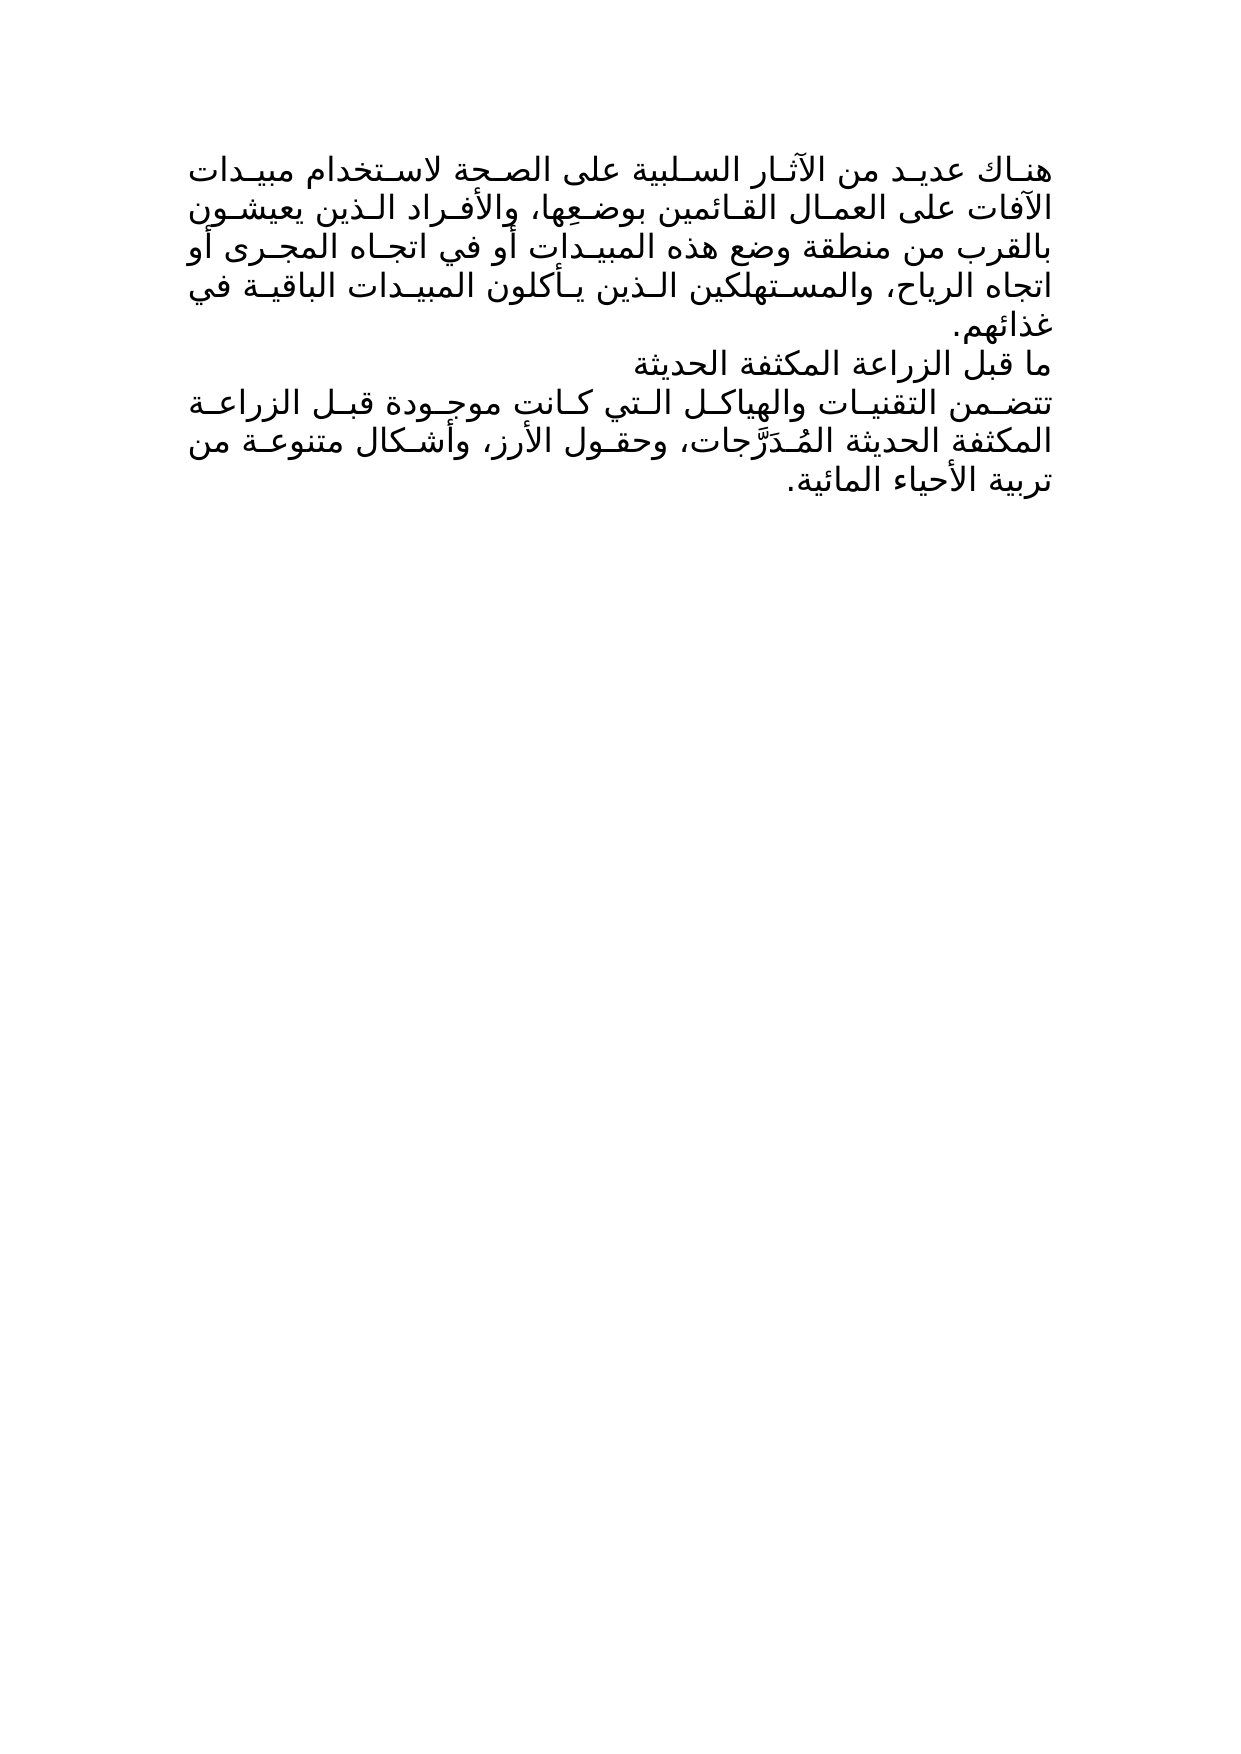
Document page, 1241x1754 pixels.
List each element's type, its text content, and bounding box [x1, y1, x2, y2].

text تتضمن التقنيات والهياكل التي كانت موجودة قبل الزراعة المكثفة الحديثة المُدَرَّجات، وحقول الأرز، وأشكال متنوعة من تربية الأحياء المائية. [187, 383, 1053, 500]
text هناك عديد من الآثار السلبية على الصحة لاستخدام مبيدات الآفات على العمال القائمين بوضعِها، والأفراد الذين يعيشون بالقرب من منطقة وضع هذه المبيدات أو في اتجاه المجرى أو اتجاه الرياح، والمستهلكين الذين يأكلون المبيدات الباقية في غذائهم. [187, 150, 1053, 344]
text ما قبل الزراعة المكثفة الحديثة [187, 344, 1053, 383]
